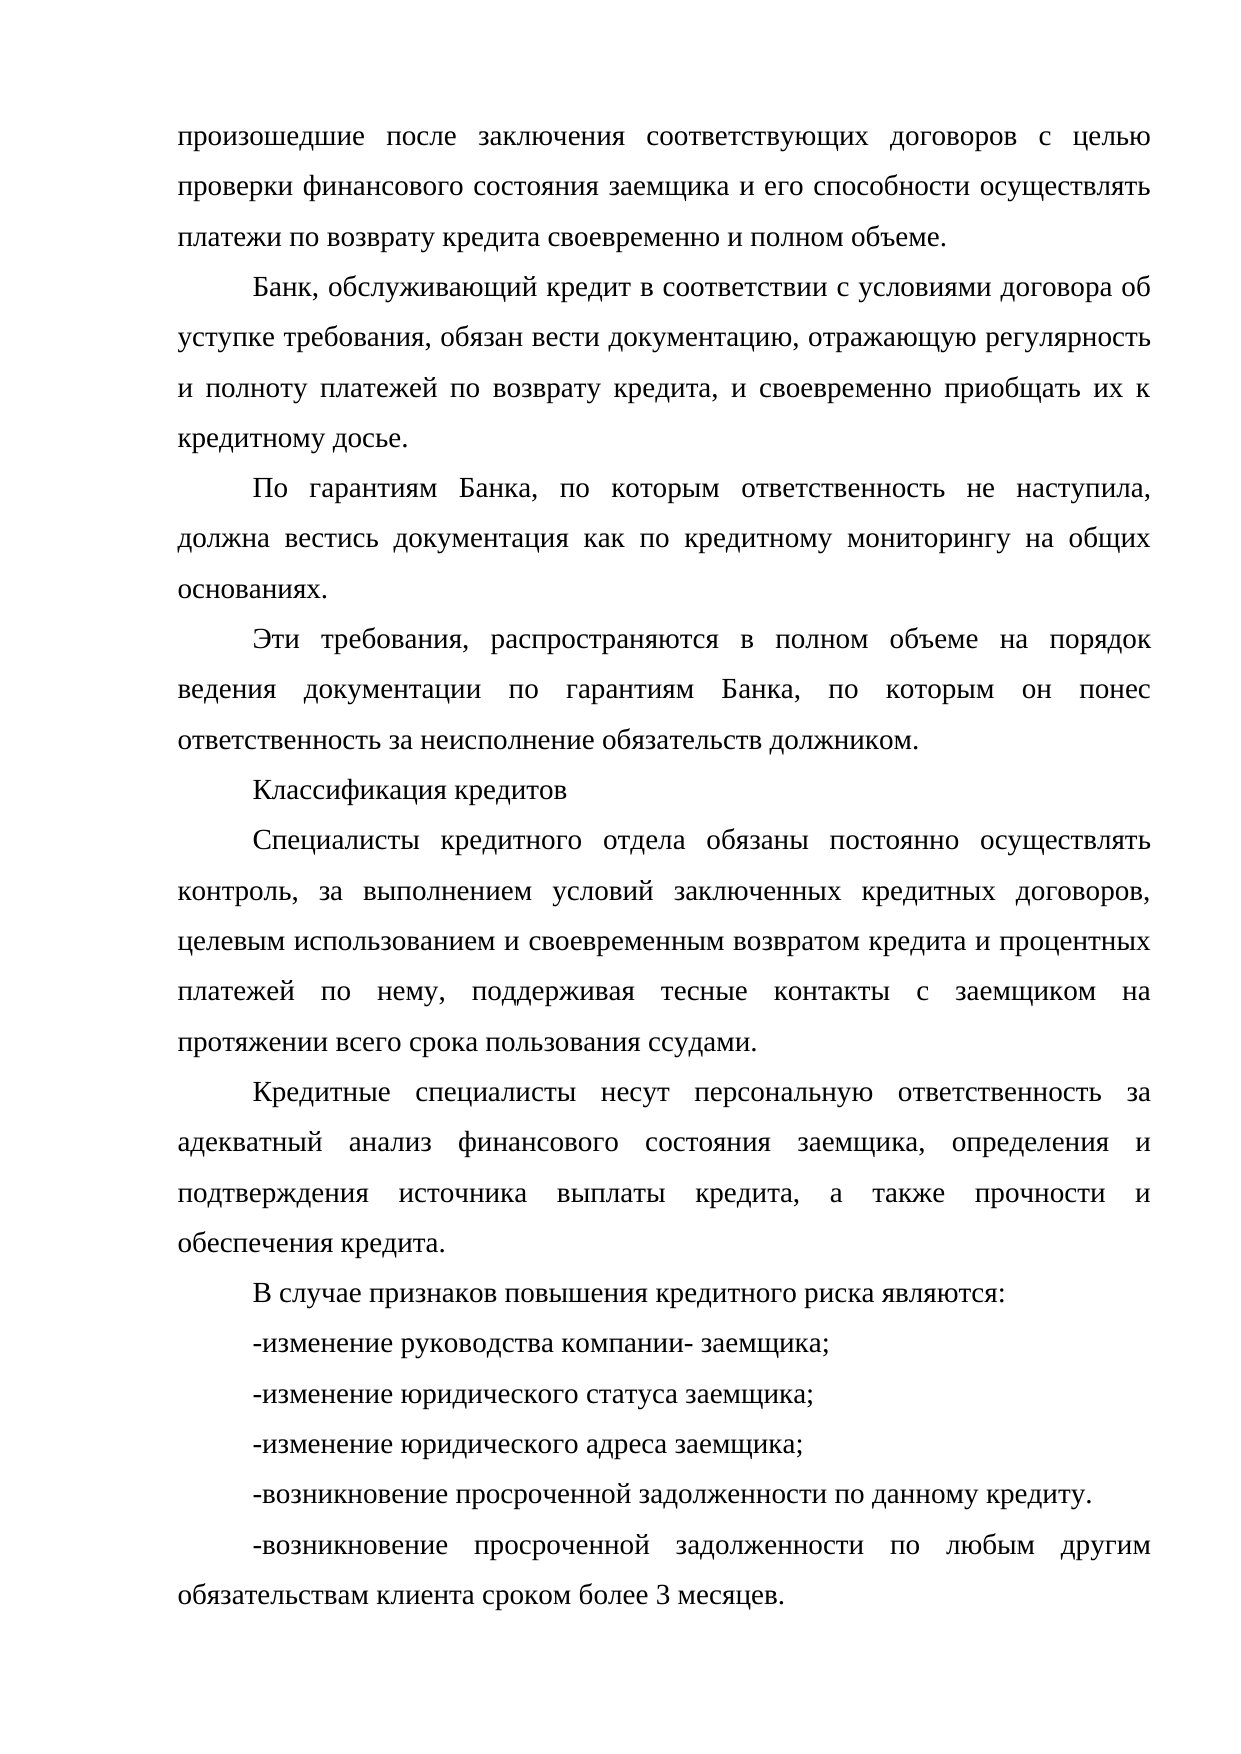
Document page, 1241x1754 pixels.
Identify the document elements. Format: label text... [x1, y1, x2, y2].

text По гарантиям Банка, по которым ответственность не наступила, должна вестись документация как по кредитному мониторингу на общих основаниях. [177, 470, 1152, 604]
text -изменение руководства компании- заемщика; [177, 1326, 1152, 1359]
text Кредитные специалисты несут персональную ответственность за адекватный анализ финансового состояния заемщика, определения и подтверждения источника выплаты кредита, а также прочности и обеспечения кредита. [177, 1074, 1152, 1258]
text -изменение юридического адреса заемщика; [177, 1426, 1152, 1460]
text В случае признаков повышения кредитного риска являются: [177, 1275, 1152, 1309]
text -изменение юридического статуса заемщика; [177, 1376, 1152, 1409]
text Классификация кредитов [177, 772, 1152, 806]
text Специалисты кредитного отдела обязаны постоянно осуществлять контроль, за выполнением условий заключенных кредитных договоров, целевым использованием и своевременным возвратом кредита и процентных платежей по нему, поддерживая тесные контакты с заемщиком на протяжении всего срока пользования ссудами. [177, 822, 1152, 1057]
text -возникновение просроченной задолженности по данному кредиту. [177, 1477, 1152, 1510]
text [177, 118, 1152, 252]
text -возникновение просроченной задолженности по любым другим обязательствам клиента сроком более 3 месяцев. [177, 1527, 1152, 1611]
text Эти требования, распространяются в полном объеме на порядок ведения документации по гарантиям Банка, по которым он понес ответственность за неисполнение обязательств должником. [177, 621, 1152, 755]
text Банк, обслуживающий кредит в соответствии с условиями договора об уступке требования, обязан вести документацию, отражающую регулярность и полноту платежей по возврату кредита, и своевременно приобщать их к кредитному досье. [177, 269, 1152, 453]
